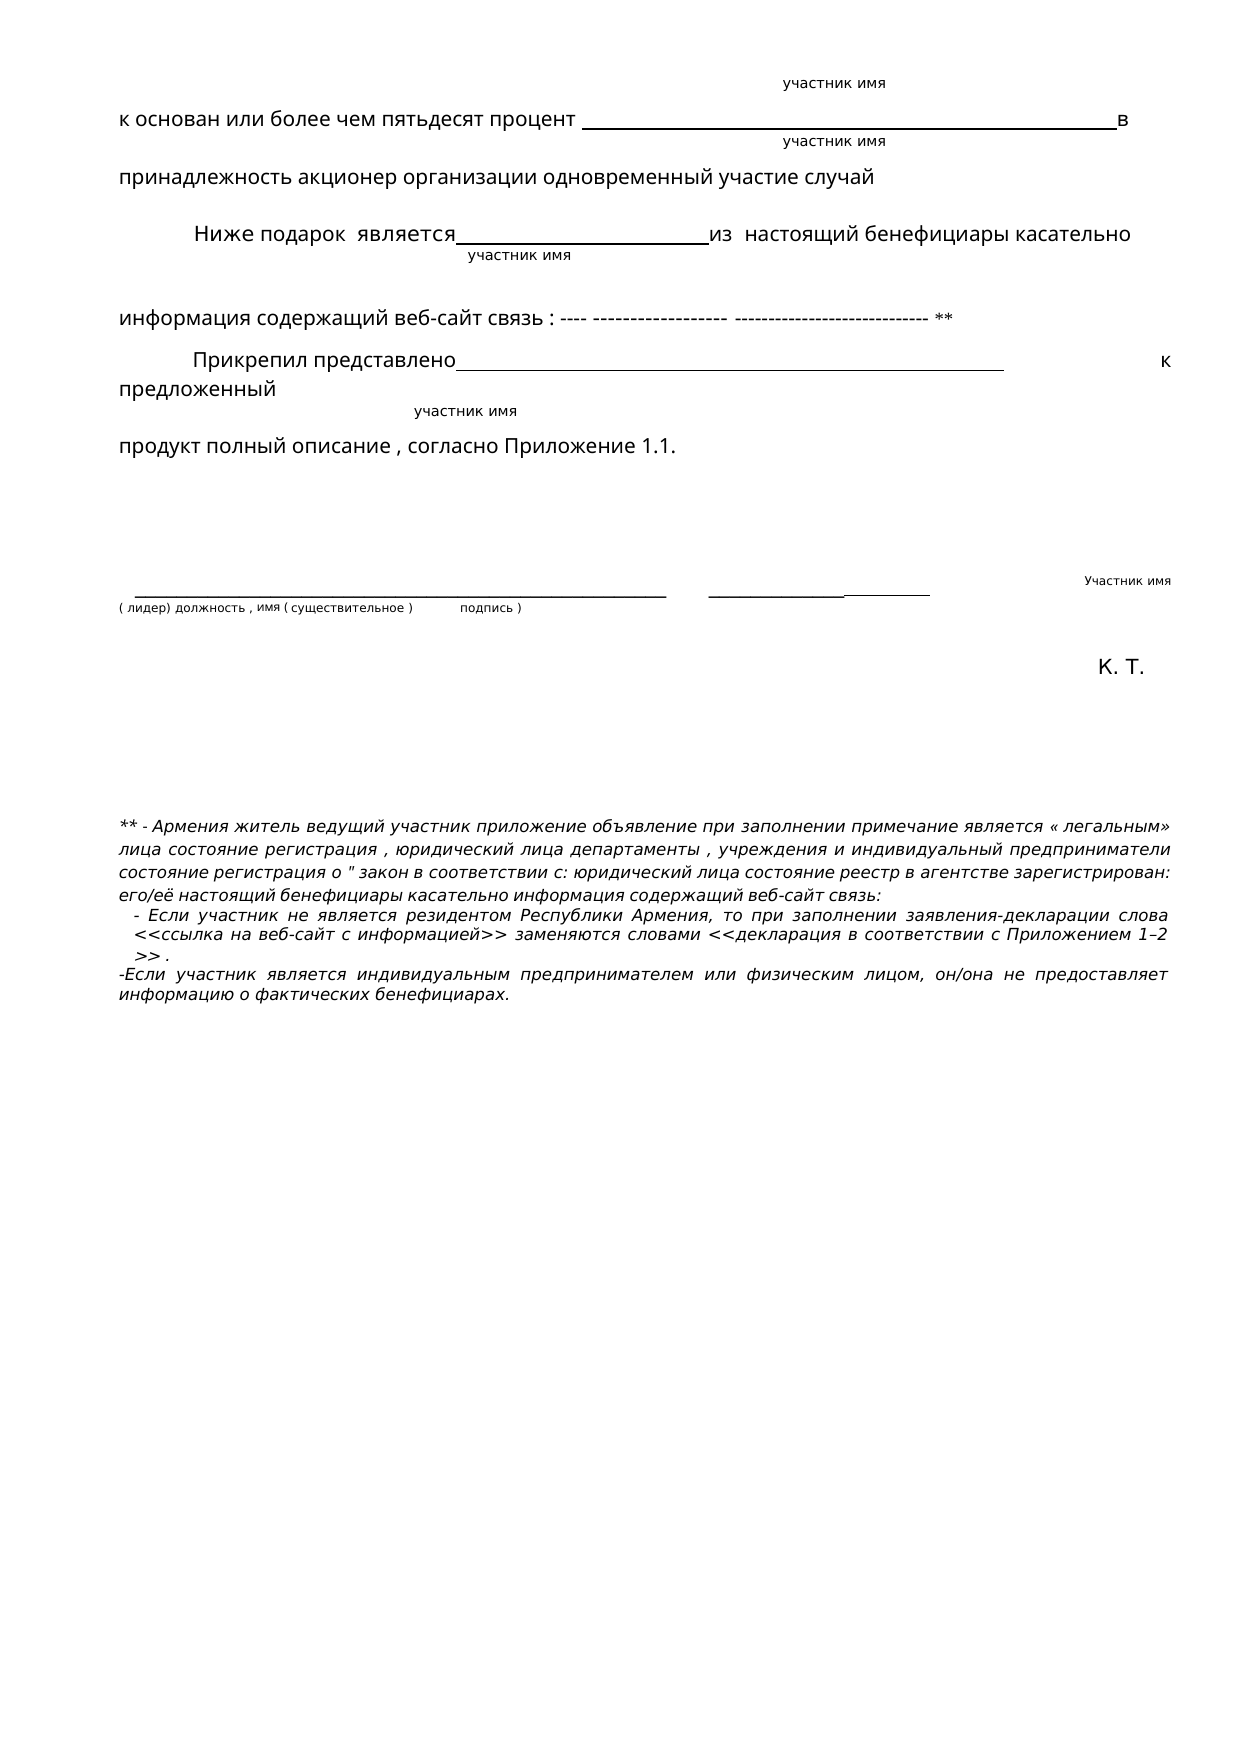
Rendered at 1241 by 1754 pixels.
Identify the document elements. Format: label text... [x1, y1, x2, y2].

text принадлежность акционер организации одновременный участие случай [118, 162, 1171, 190]
text продукт полный описание , согласно Приложение 1.1. [118, 432, 1171, 460]
text -Если участник является индивидуальным предпринимателем или физическим лицом, он/она не предоставляет информацию о фактических бенефициарах. [118, 965, 1171, 1004]
text информация содержащий веб-сайт связь : ---- ------------------ ----------------------------- ** [118, 303, 1171, 331]
text К. Т. [118, 655, 1171, 679]
text участник имя [118, 402, 1171, 432]
text участник имя [118, 133, 1171, 162]
text к основан или более чем пятьдесят процент в [118, 104, 1171, 133]
text участник имя [118, 75, 1171, 104]
text ___________________________________________________ _____________ Участник имя ( лидер) должность , имя​ ( существительное ) подпись ) [118, 574, 1171, 626]
text Ниже подарок является из настоящий бенефициары касательно [193, 219, 1171, 247]
text Прикрепил представлено​ к предложенный [118, 346, 1171, 402]
text участник имя [118, 247, 1171, 276]
text - Если участник не является резидентом Республики Армения, то при заполнении заявления-декларации слова <<ссылка на веб-сайт с информацией>> заменяются словами <<декларация в соответствии с Приложением 1–2 >> . [133, 906, 1171, 965]
text ** - Армения житель ведущий участник приложение объявление при заполнении примечание является « легальным» лица состояние регистрация , юридический лица департаменты , учреждения и индивидуальный предприниматели состояние регистрация о " закон в соответствии с: юридический лица состояние реестр в агентстве зарегистрирован: его/её настоящий бенефициары касательно информация содержащий веб-сайт связь: [118, 815, 1171, 906]
